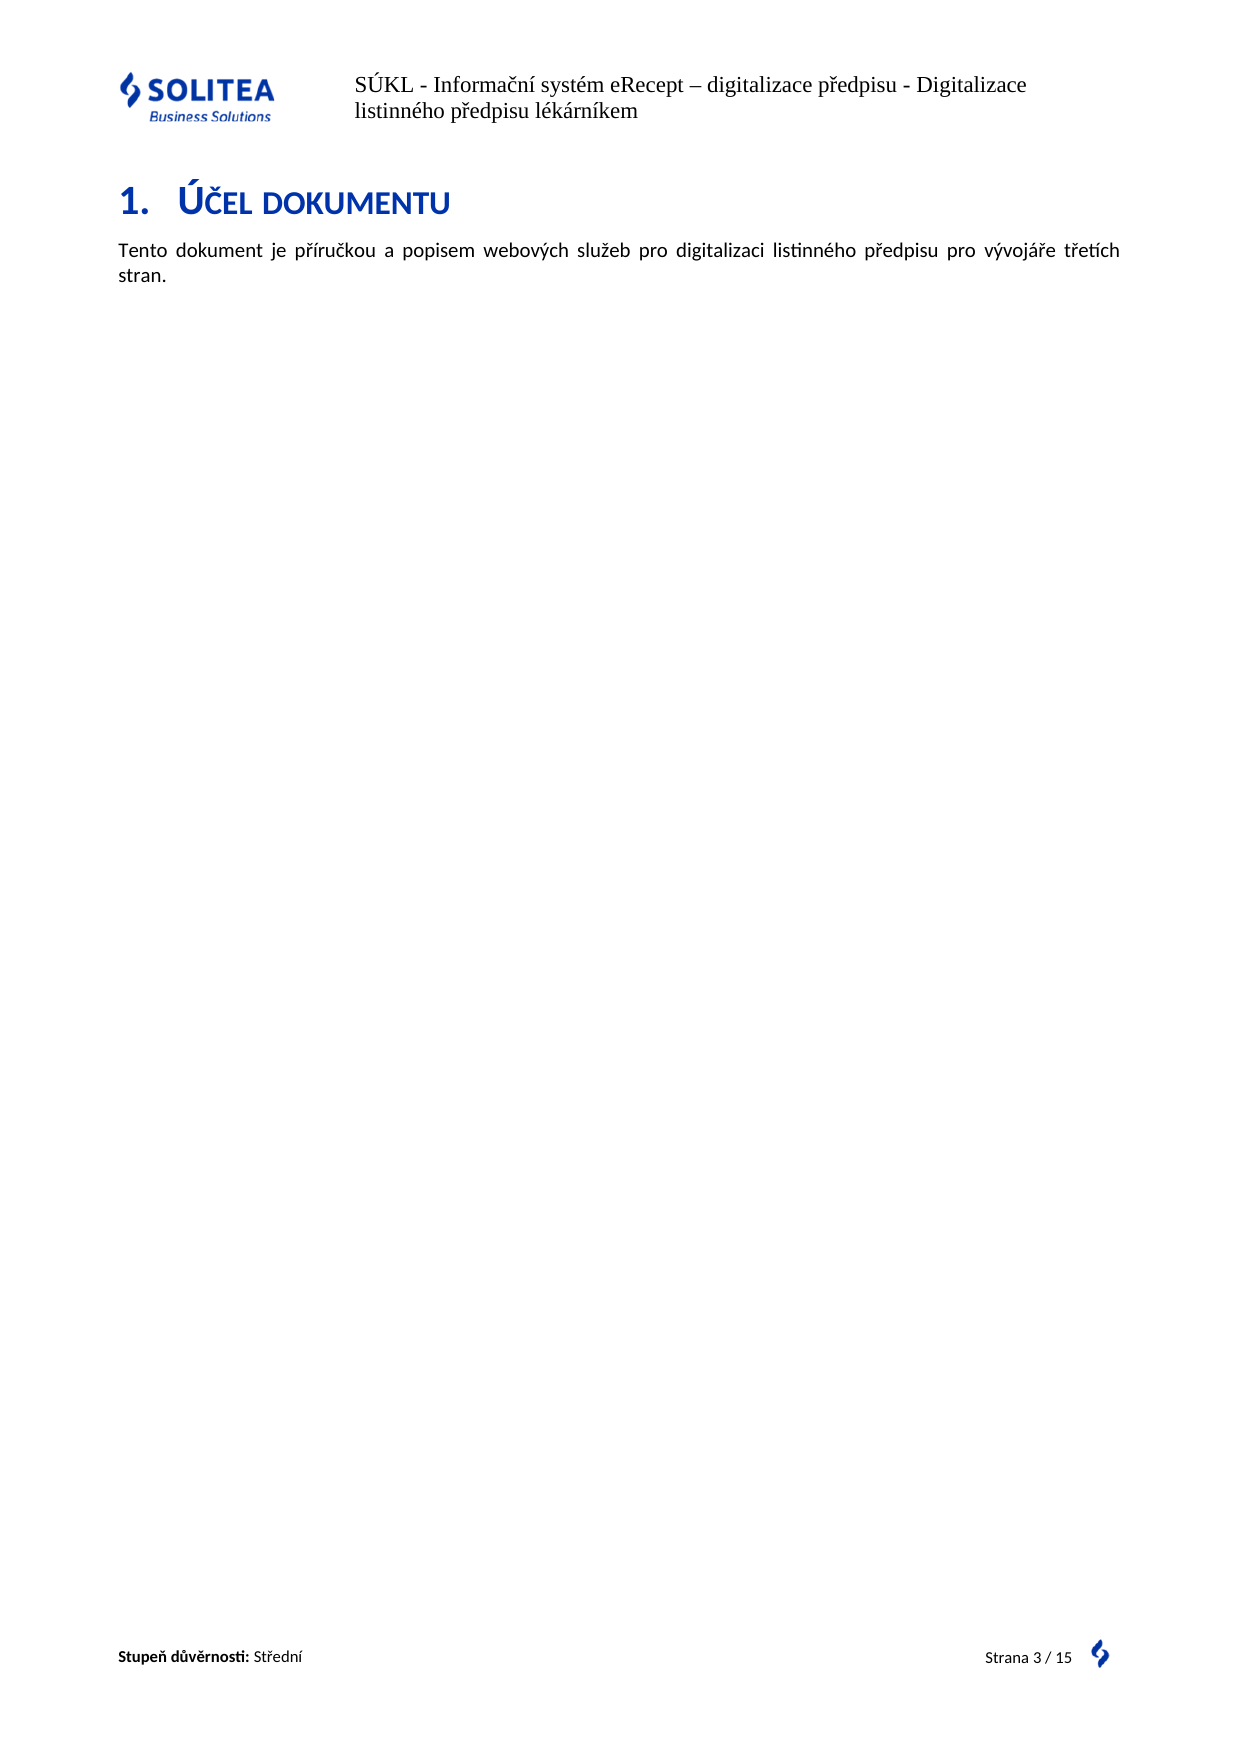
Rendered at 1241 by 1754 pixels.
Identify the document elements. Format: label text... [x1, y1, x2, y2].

text Účel dokumentu [118, 174, 1122, 225]
text Tento dokument je příručkou a popisem webových služeb pro digitalizaci listinného předpisu pro vývojáře třetích stran. [118, 237, 1122, 288]
picture [1089, 1637, 1111, 1668]
picture [118, 70, 275, 121]
